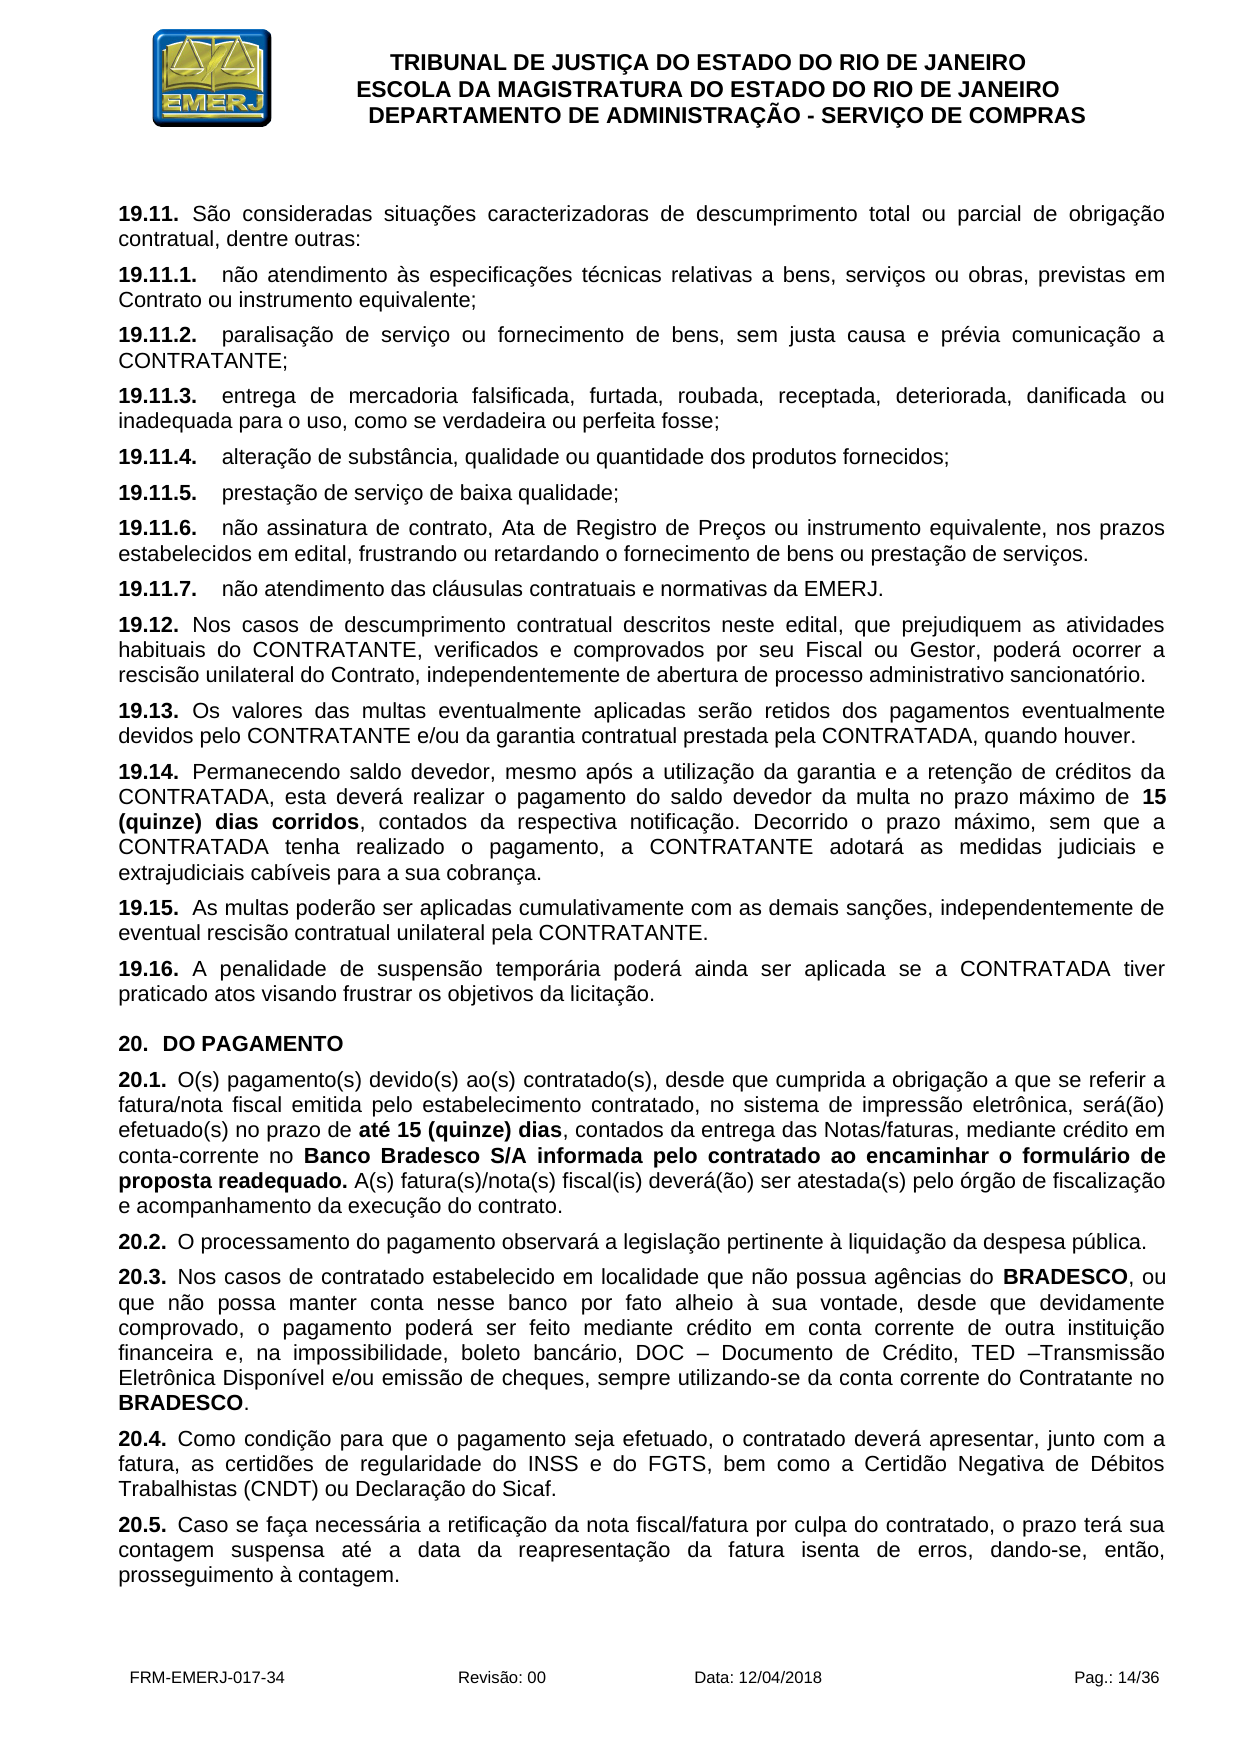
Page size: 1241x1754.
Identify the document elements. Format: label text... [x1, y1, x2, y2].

list Nos casos de descumprimento contratual descritos neste edital, que prejudiquem as atividades habituais do CONTRATANTE, verificados e comprovados por seu Fiscal ou Gestor, poderá ocorrer a rescisão unilateral do Contrato, independentemente de abertura de processo administrativo sancionatório. [118, 612, 1166, 687]
list São consideradas situações caracterizadoras de descumprimento total ou parcial de obrigação contratual, dentre outras: [118, 201, 1166, 251]
list Os valores das multas eventualmente aplicadas serão retidos dos pagamentos eventualmente devidos pelo CONTRATANTE e/ou da garantia contratual prestada pela CONTRATADA, quando houver. [118, 698, 1166, 748]
list não atendimento às especificações técnicas relativas a bens, serviços ou obras, previstas em Contrato ou instrumento equivalente; [118, 262, 1166, 312]
list alteração de substância, qualidade ou quantidade dos produtos fornecidos; [118, 444, 1166, 469]
list Como condição para que o pagamento seja efetuado, o contratado deverá apresentar, junto com a fatura, as certidões de regularidade do INSS e do FGTS, bem como a Certidão Negativa de Débitos Trabalhistas (CNDT) ou Declaração do Sicaf. [118, 1426, 1166, 1502]
list prestação de serviço de baixa qualidade; [118, 480, 1166, 505]
list entrega de mercadoria falsificada, furtada, roubada, receptada, deteriorada, danificada ou inadequada para o uso, como se verdadeira ou perfeita fosse; [118, 383, 1166, 434]
list Nos casos de contratado estabelecido em localidade que não possua agências do BRADESCO, ou que não possa manter conta nesse banco por fato alheio à sua vontade, desde que devidamente comprovado, o pagamento poderá ser feito mediante crédito em conta corrente de outra instituição financeira e, na impossibilidade, boleto bancário, DOC – Documento de Crédito, TED –Transmissão Eletrônica Disponível e/ou emissão de cheques, sempre utilizando-se da conta corrente do Contratante no BRADESCO. [118, 1264, 1166, 1416]
list não atendimento das cláusulas contratuais e normativas da EMERJ. [118, 576, 1166, 601]
list O processamento do pagamento observará a legislação pertinente à liquidação da despesa pública. [118, 1229, 1166, 1254]
list As multas poderão ser aplicadas cumulativamente com as demais sanções, independentemente de eventual rescisão contratual unilateral pela CONTRATANTE. [118, 895, 1166, 946]
list DO PAGAMENTO [118, 1031, 1166, 1057]
list não assinatura de contrato, Ata de Registro de Preços ou instrumento equivalente, nos prazos estabelecidos em edital, frustrando ou retardando o fornecimento de bens ou prestação de serviços. [118, 515, 1166, 566]
list A penalidade de suspensão temporária poderá ainda ser aplicada se a CONTRATADA tiver praticado atos visando frustrar os objetivos da licitação. [118, 956, 1166, 1006]
list Caso se faça necessária a retificação da nota fiscal/fatura por culpa do contratado, o prazo terá sua contagem suspensa até a data da reapresentação da fatura isenta de erros, dando-se, então, prosseguimento à contagem. [118, 1512, 1166, 1588]
list Permanecendo saldo devedor, mesmo após a utilização da garantia e a retenção de créditos da CONTRATADA, esta deverá realizar o pagamento do saldo devedor da multa no prazo máximo de 15 (quinze) dias corridos, contados da respectiva notificação. Decorrido o prazo máximo, sem que a CONTRATADA tenha realizado o pagamento, a CONTRATANTE adotará as medidas judiciais e extrajudiciais cabíveis para a sua cobrança. [118, 759, 1166, 885]
list O(s) pagamento(s) devido(s) ao(s) contratado(s), desde que cumprida a obrigação a que se referir a fatura/nota fiscal emitida pelo estabelecimento contratado, no sistema de impressão eletrônica, será(ão) efetuado(s) no prazo de até 15 (quinze) dias, contados da entrega das Notas/faturas, mediante crédito em conta-corrente no Banco Bradesco S/A informada pelo contratado ao encaminhar o formulário de proposta readequado. A(s) fatura(s)/nota(s) fiscal(is) deverá(ão) ser atestada(s) pelo órgão de fiscalização e acompanhamento da execução do contrato. [118, 1067, 1166, 1218]
list paralisação de serviço ou fornecimento de bens, sem justa causa e prévia comunicação a CONTRATANTE; [118, 322, 1166, 373]
